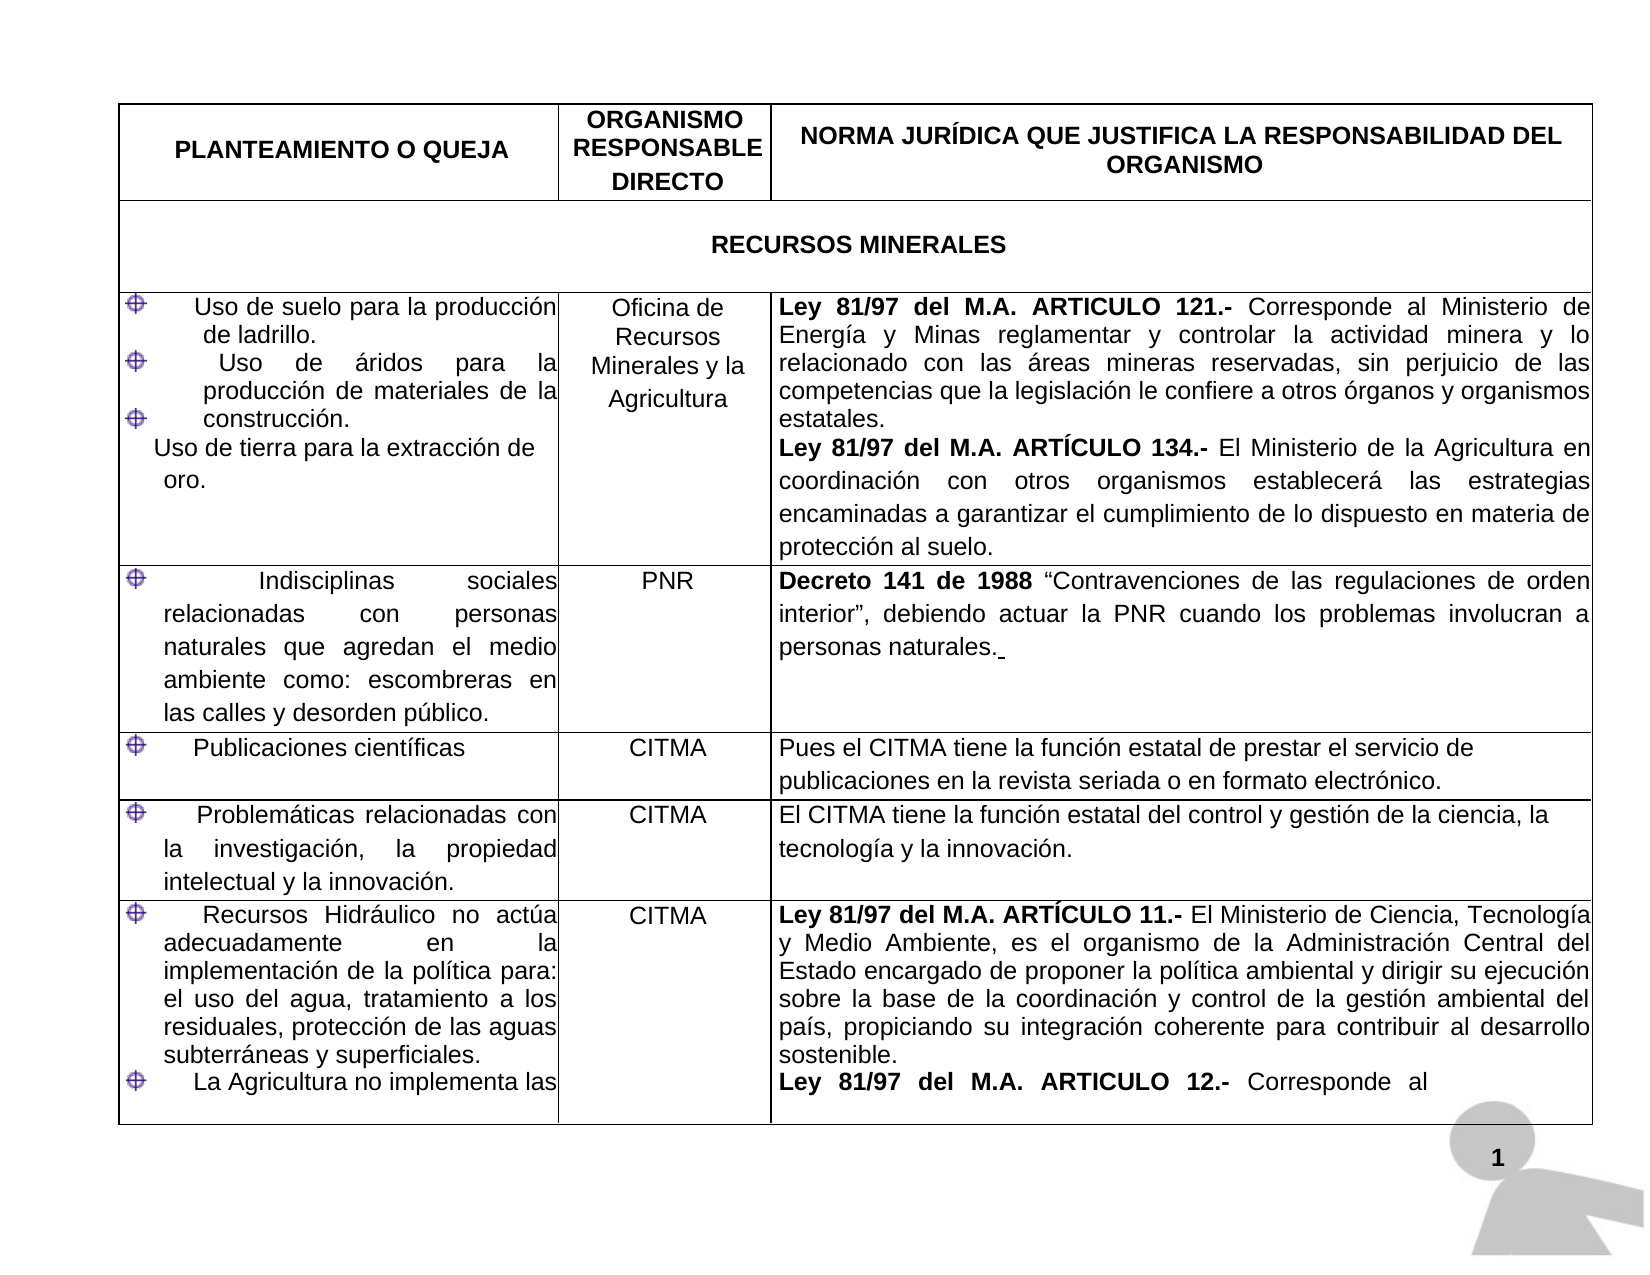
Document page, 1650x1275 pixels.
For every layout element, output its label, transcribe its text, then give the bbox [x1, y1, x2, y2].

table_cell Ley 81/97 del M.A. ARTICULO 121.- Corresponde al Ministerio de Energía y Minas reglamentar y controlar la actividad minera y lo relacionado con las áreas mineras reservadas, sin perjuicio de las competencias que la legislación le confiere a otros órganos y organismos estatales. Ley 81/97 del M.A. ARTÍCULO 134.- El Ministerio de la Agricultura en coordinación con otros organismos establecerá las estrategias encaminadas a garantizar el cumplimiento de lo dispuesto en materia de protección al suelo. [772, 292, 1592, 565]
table_cell Pues el CITMA tiene la función estatal de prestar el servicio de publicaciones en la revista seriada o en formato electrónico. [772, 731, 1592, 799]
picture [125, 293, 147, 314]
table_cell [120, 901, 558, 1123]
table_cell El CITMA tiene la función estatal del control y gestión de la ciencia, la tecnología y la innovación. [772, 799, 1592, 899]
table_cell Problemáticas relacionadas con la investigación, la propiedad intelectual y la innovación. [120, 801, 558, 899]
table_cell Uso de suelo para la producción de ladrillo. Uso de áridos para la producción de materiales de la construcción. Uso de tierra para la extracción de oro. [120, 293, 558, 565]
table_header PLANTEAMIENTO O QUEJA [120, 105, 558, 199]
table_cell RECURSOS MINERALES [120, 200, 1592, 292]
table_cell Oficina de Recursos Minerales y la Agricultura [559, 293, 770, 565]
picture [125, 1070, 147, 1091]
picture [125, 734, 147, 756]
table_cell Publicaciones científicas [120, 733, 558, 799]
table_cell PNR [559, 566, 770, 731]
table_header NORMA JURÍDICA QUE JUSTIFICA LA RESPONSABILIDAD DEL ORGANISMO [772, 105, 1592, 199]
table_cell CITMA [559, 801, 770, 899]
table_cell CITMA [559, 901, 770, 1123]
table_cell Decreto 141 de 1988 “Contravenciones de las regulaciones de orden interior”, debiendo actuar la PNR cuando los problemas involucran a personas naturales. [772, 565, 1592, 731]
picture [125, 902, 147, 924]
table_cell Indisciplinas sociales relacionadas con personas naturales que agredan el medio ambiente como: escombreras en las calles y desorden público. [120, 566, 558, 731]
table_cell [772, 900, 1592, 1123]
picture [125, 568, 147, 589]
picture [125, 802, 147, 823]
table_cell CITMA [559, 733, 770, 799]
picture [125, 350, 147, 372]
picture [125, 408, 147, 429]
table_header ORGANISMO RESPONSABLE DIRECTO [559, 105, 770, 199]
picture [1442, 1085, 1646, 1259]
